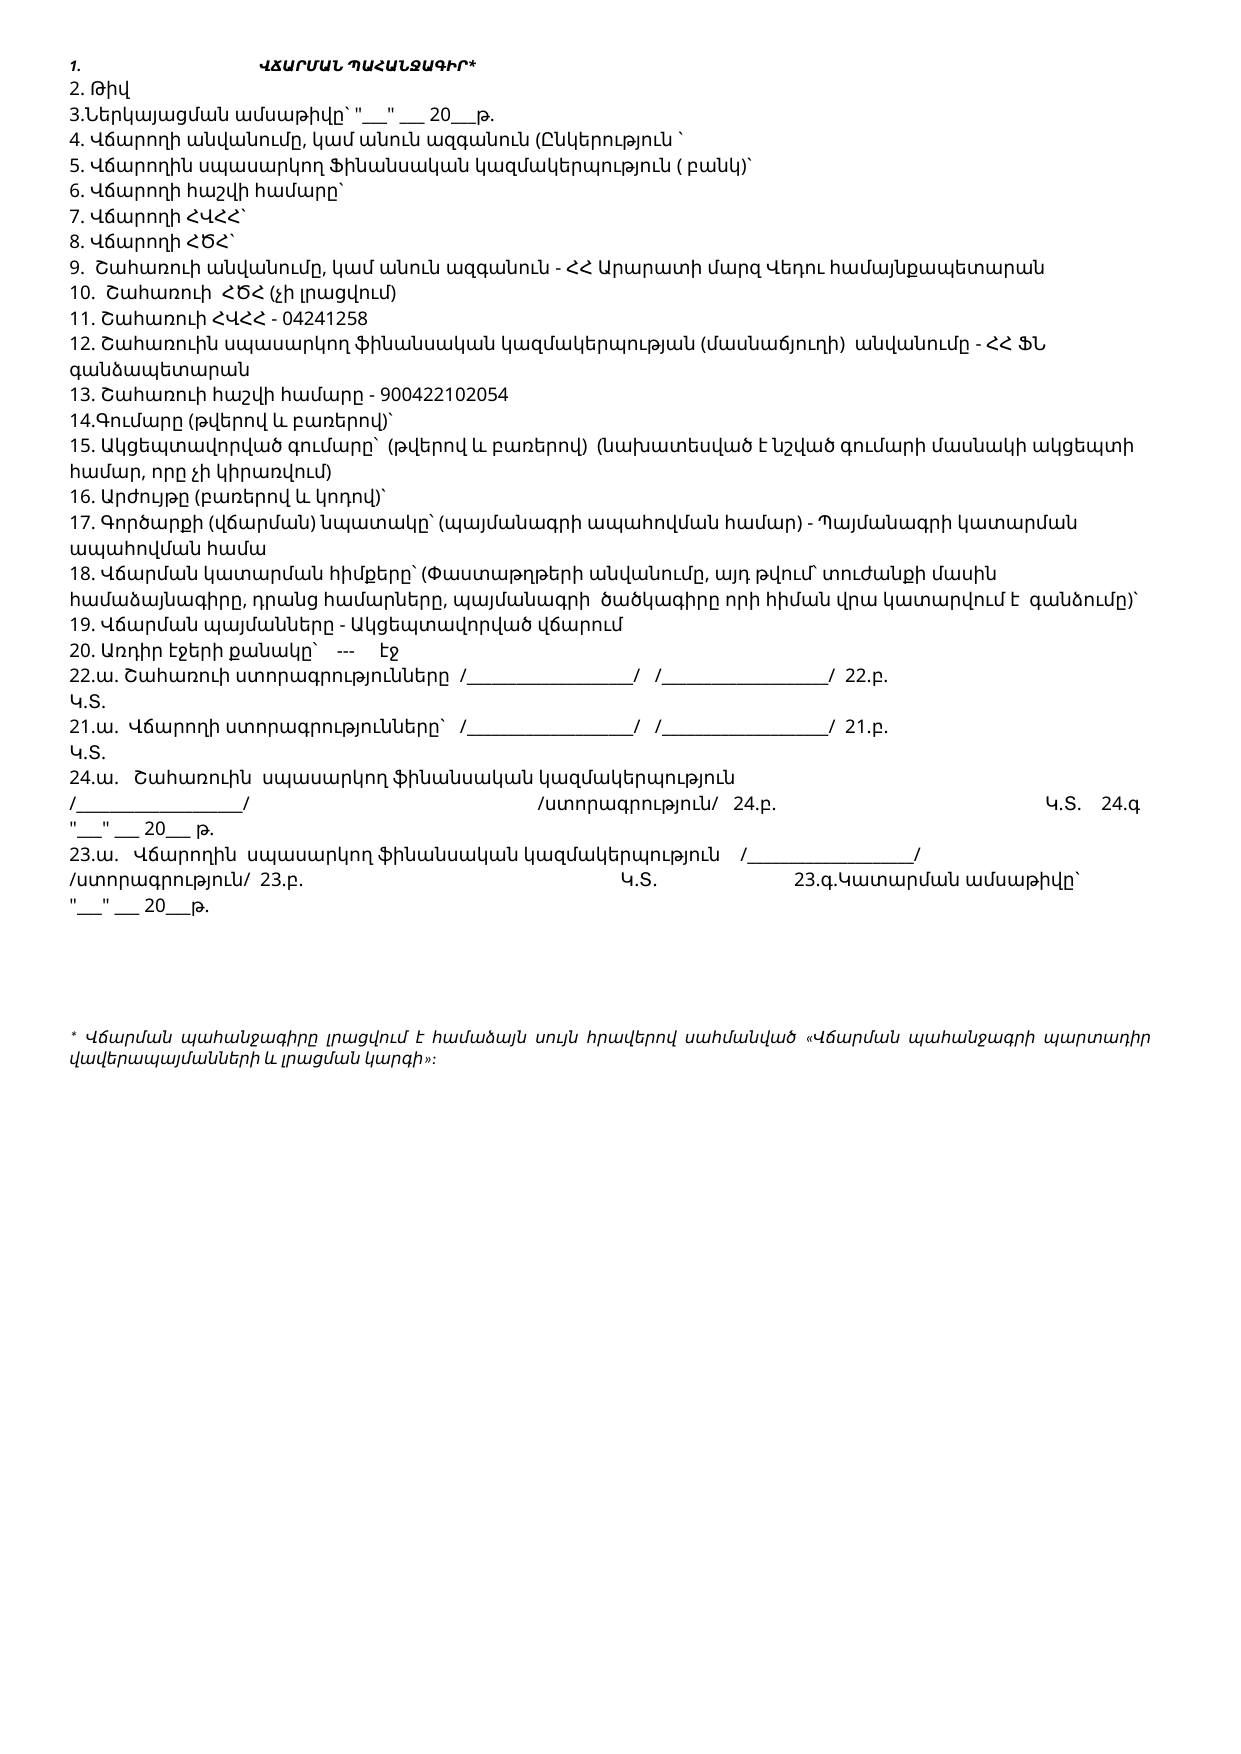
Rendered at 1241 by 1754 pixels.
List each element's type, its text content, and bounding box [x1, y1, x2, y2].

text * Վճարման պահանջագիրը լրացվում է համաձայն սույն հրավերով սահմանված «Վճարման պահանջագրի պարտադիր վավերապայմանների և լրացման կարգի»: [69, 1028, 1152, 1068]
